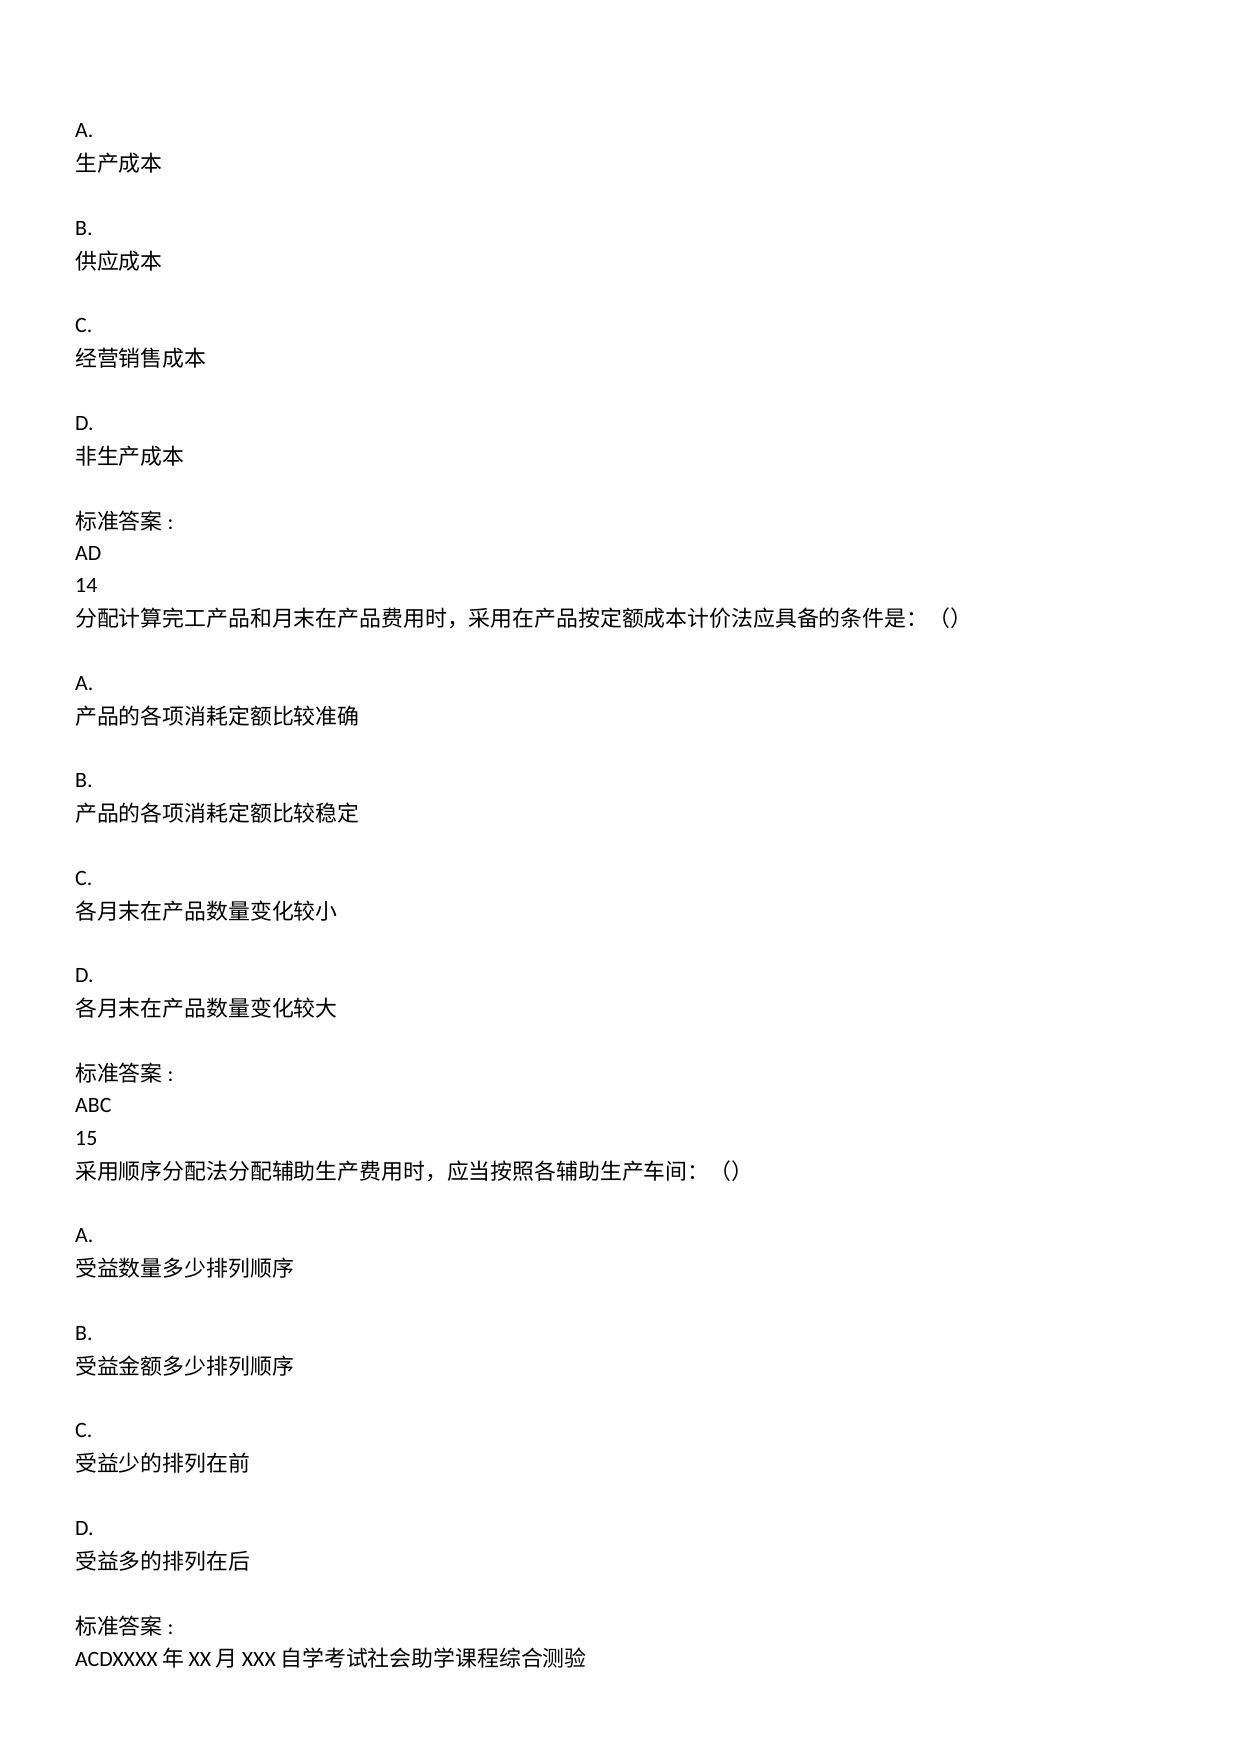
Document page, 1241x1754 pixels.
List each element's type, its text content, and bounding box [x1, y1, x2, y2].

text 受益多的排列在后 [75, 1543, 1165, 1576]
text C. [75, 308, 1165, 341]
text B. [75, 763, 1165, 796]
text AD [75, 536, 1165, 568]
text 受益金额多少排列顺序 [75, 1348, 1165, 1381]
text 受益数量多少排列顺序 [75, 1251, 1165, 1283]
text 分配计算完工产品和月末在产品费用时，采用在产品按定额成本计价法应具备的条件是：（） [75, 601, 1165, 633]
text 产品的各项消耗定额比较准确 [75, 698, 1165, 731]
text A. [75, 1218, 1165, 1251]
text 标准答案 : [75, 503, 1165, 536]
text D. [75, 958, 1165, 991]
text 生产成本 [75, 146, 1165, 178]
text D. [75, 1511, 1165, 1543]
text 15 [75, 1121, 1165, 1153]
text D. [75, 406, 1165, 438]
text C. [75, 1413, 1165, 1446]
text 各月末在产品数量变化较大 [75, 991, 1165, 1023]
text 产品的各项消耗定额比较稳定 [75, 796, 1165, 828]
text ACDXXXX年XX月XXX自学考试社会助学课程综合测验 [75, 1641, 1165, 1673]
text 受益少的排列在前 [75, 1446, 1165, 1478]
text A. [75, 666, 1165, 698]
text 非生产成本 [75, 438, 1165, 471]
text 标准答案 : [75, 1608, 1165, 1641]
text 14 [75, 568, 1165, 601]
text A. [75, 113, 1165, 146]
text 标准答案 : [75, 1056, 1165, 1088]
text 供应成本 [75, 243, 1165, 276]
text 各月末在产品数量变化较小 [75, 893, 1165, 926]
text ABC [75, 1088, 1165, 1121]
text C. [75, 861, 1165, 893]
text B. [75, 211, 1165, 243]
text B. [75, 1316, 1165, 1348]
text 经营销售成本 [75, 341, 1165, 373]
text 采用顺序分配法分配辅助生产费用时，应当按照各辅助生产车间：（） [75, 1153, 1165, 1186]
